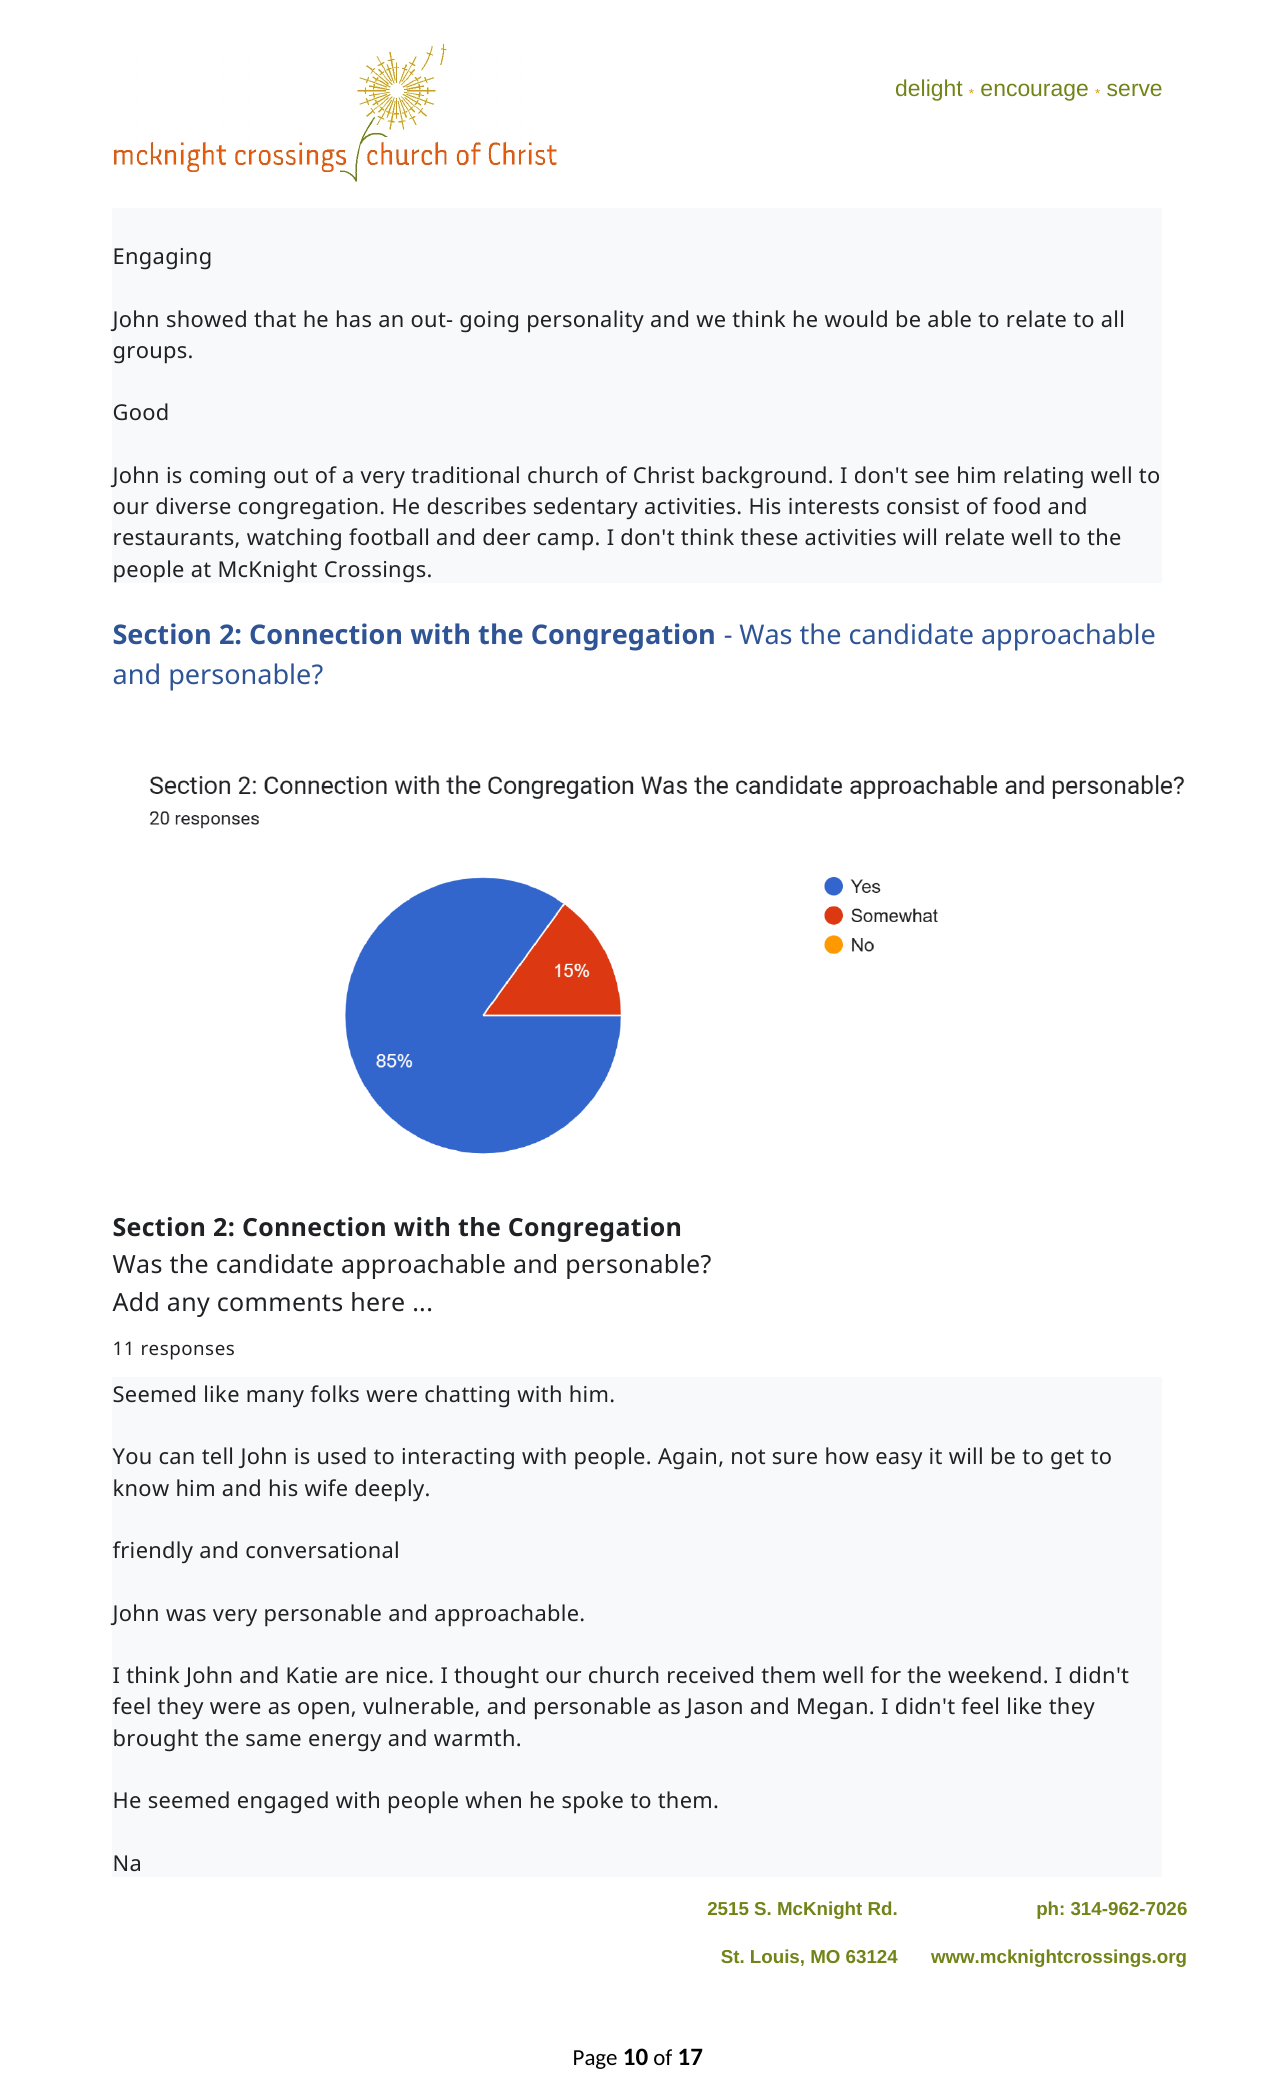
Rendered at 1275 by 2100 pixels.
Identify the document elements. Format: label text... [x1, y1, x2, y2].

picture [112, 732, 1238, 1206]
text John showed that he has an out- going personality and we think he would be able to relate to all groups. [112, 302, 1162, 365]
text Seemed like many folks were chatting with him. [112, 1377, 1162, 1409]
text Good [112, 396, 1162, 427]
text You can tell John is used to interacting with people. Again, not sure how easy it will be to get to know him and his wife deeply. [112, 1440, 1162, 1502]
text Engaging [112, 240, 1162, 271]
text Was the candidate approachable and personable? [112, 1243, 1162, 1281]
text John was very personable and approachable. [112, 1596, 1162, 1627]
text Na [112, 1846, 1162, 1877]
subtitle Section 2: Connection with the Congregation - Was the candidate approachable and personable? [112, 616, 1162, 692]
text I think John and Katie are nice. I thought our church received them well for the weekend. I didn't feel they were as open, vulnerable, and personable as Jason and Megan. I didn't feel like they brought the same energy and warmth. [112, 1659, 1162, 1752]
text 11 responses [112, 1318, 1162, 1361]
text He seemed engaged with people when he spoke to them. [112, 1784, 1162, 1815]
text John is coming out of a very traditional church of Christ background. I don't see him relating well to our diverse congregation. He describes sedentary activities. His interests consist of food and restaurants, watching football and deer camp. I don't think these activities will relate well to the people at McKnight Crossings. [112, 458, 1162, 583]
picture [112, 42, 558, 183]
text friendly and conversational [112, 1534, 1162, 1565]
text Add any comments here ... [112, 1281, 1162, 1318]
text Section 2: Connection with the Congregation [112, 1206, 1162, 1243]
